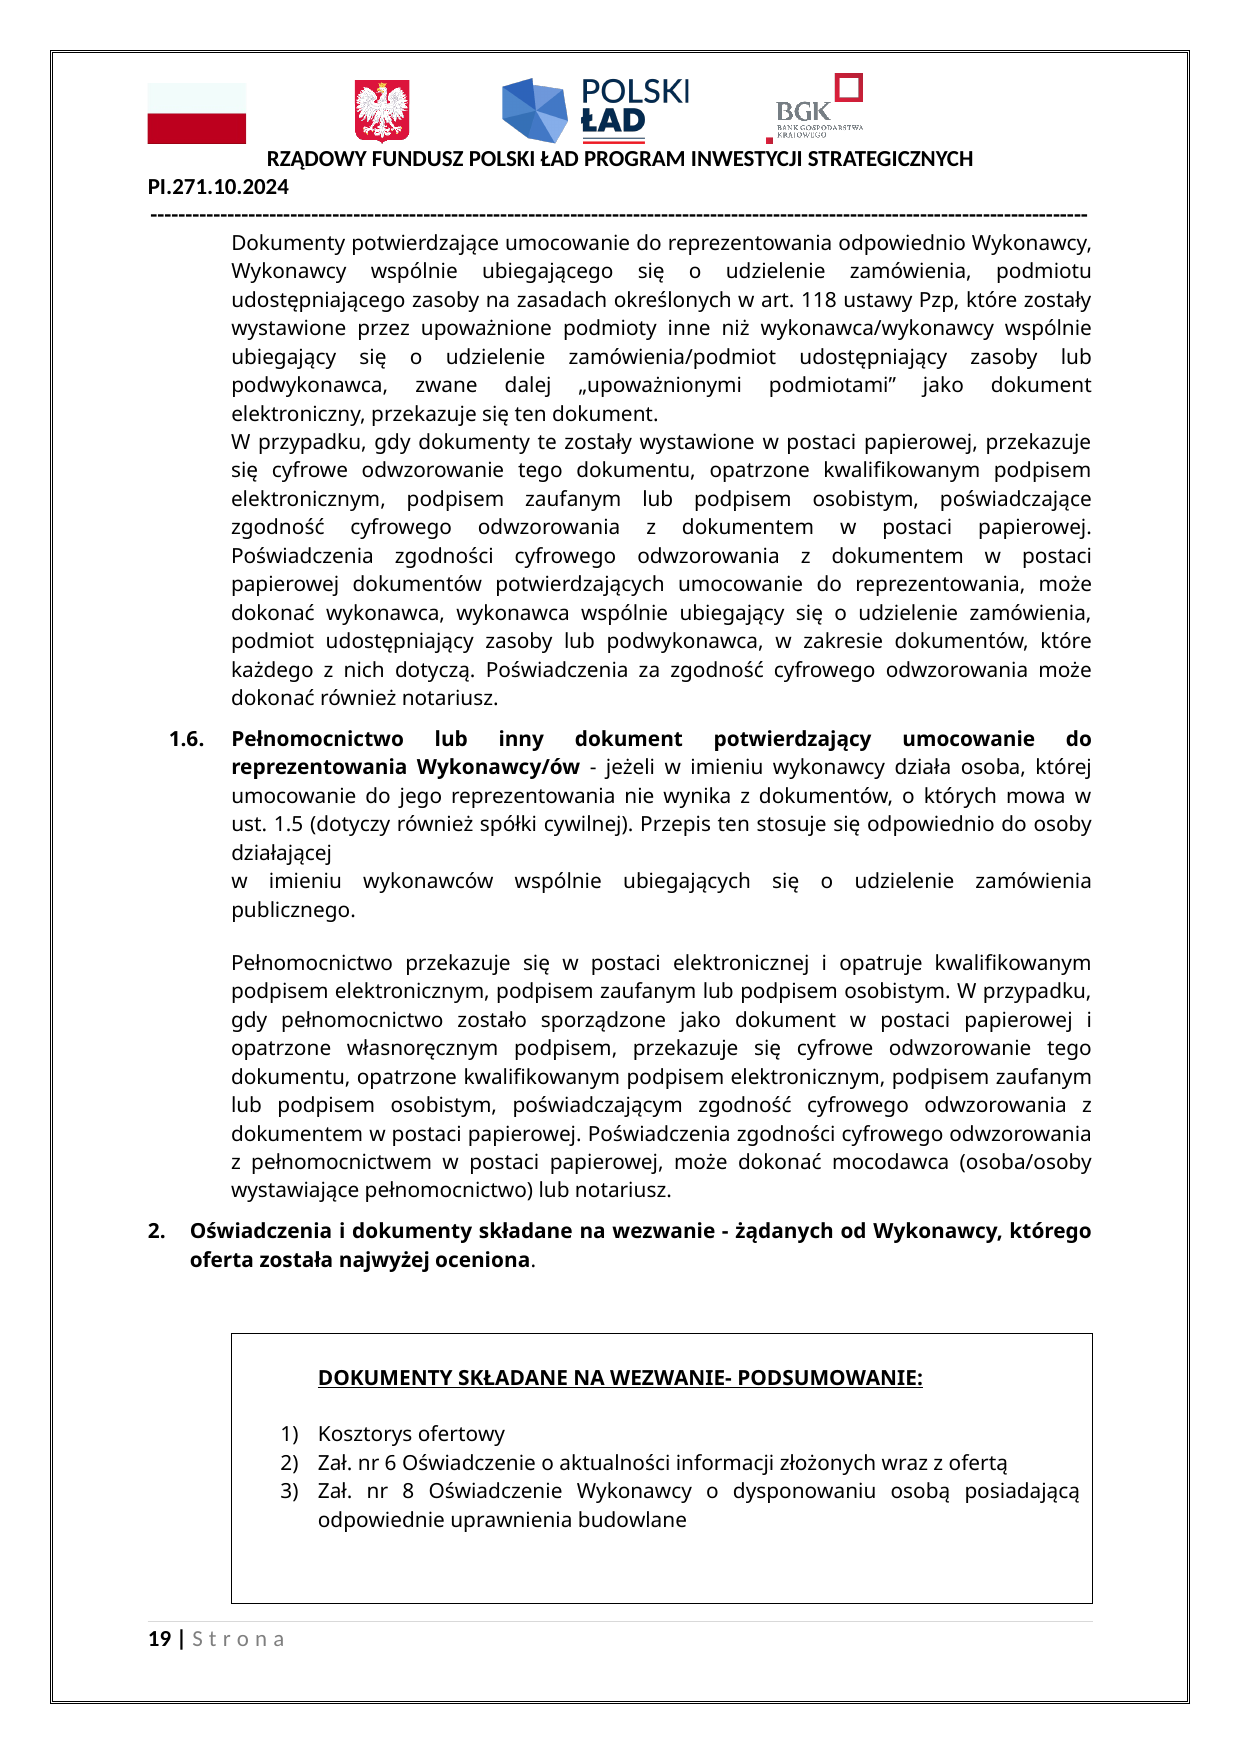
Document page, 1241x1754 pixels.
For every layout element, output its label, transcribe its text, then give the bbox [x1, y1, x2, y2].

list Pełnomocnictwo lub inny dokument potwierdzający umocowanie do reprezentowania Wykonawcy/ów - jeżeli w imieniu wykonawcy działa osoba, której umocowanie do jego reprezentowania nie wynika z dokumentów, o których mowa w ust. 1.5 (dotyczy również spółki cywilnej). Przepis ten stosuje się odpowiednio do osoby działającej w imieniu wykonawców wspólnie ubiegających się o udzielenie zamówienia publicznego. [168, 724, 1093, 923]
picture [502, 78, 689, 144]
list Pełnomocnictwo przekazuje się w postaci elektronicznej i opatruje kwalifikowanym podpisem elektronicznym, podpisem zaufanym lub podpisem osobistym. W przypadku, gdy pełnomocnictwo zostało sporządzone jako dokument w postaci papierowej i opatrzone własnoręcznym podpisem, przekazuje się cyfrowe odwzorowanie tego dokumentu, opatrzone kwalifikowanym podpisem elektronicznym, podpisem zaufanym lub podpisem osobistym, poświadczającym zgodność cyfrowego odwzorowania z dokumentem w postaci papierowej. Poświadczenia zgodności cyfrowego odwzorowania z pełnomocnictwem w postaci papierowej, może dokonać mocodawca (osoba/osoby wystawiające pełnomocnictwo) lub notariusz. [231, 948, 1093, 1204]
picture [354, 80, 410, 144]
table_header DOKUMENTY SKŁADANE NA WEZWANIE- PODSUMOWANIE: Kosztorys ofertowy Zał. nr 6 Oświadczenie o aktualności informacji złożonych wraz z ofertą Zał. nr 8 Oświadczenie Wykonawcy o dysponowaniu osobą posiadającą odpowiednie uprawnienia budowlane [232, 1334, 1092, 1603]
picture [147, 83, 247, 144]
list W przypadku, gdy dokumenty te zostały wystawione w postaci papierowej, przekazuje się cyfrowe odwzorowanie tego dokumentu, opatrzone kwalifikowanym podpisem elektronicznym, podpisem zaufanym lub podpisem osobistym, poświadczające zgodność cyfrowego odwzorowania z dokumentem w postaci papierowej. Poświadczenia zgodności cyfrowego odwzorowania z dokumentem w postaci papierowej dokumentów potwierdzających umocowanie do reprezentowania, może dokonać wykonawca, wykonawca wspólnie ubiegający się o udzielenie zamówienia, podmiot udostępniający zasoby lub podwykonawca, w zakresie dokumentów, które każdego z nich dotyczą. Poświadczenia za zgodność cyfrowego odwzorowania może dokonać również notariusz. [231, 427, 1093, 712]
subtitle Oświadczenia i dokumenty składane na wezwanie - żądanych od Wykonawcy, którego oferta została najwyżej oceniona. [148, 1217, 1093, 1273]
picture [766, 73, 863, 144]
list Dokumenty potwierdzające umocowanie do reprezentowania odpowiednio Wykonawcy, Wykonawcy wspólnie ubiegającego się o udzielenie zamówienia, podmiotu udostępniającego zasoby na zasadach określonych w art. 118 ustawy Pzp, które zostały wystawione przez upoważnione podmioty inne niż wykonawca/wykonawcy wspólnie ubiegający się o udzielenie zamówienia/podmiot udostępniający zasoby lub podwykonawca, zwane dalej „upoważnionymi podmiotami” jako dokument elektroniczny, przekazuje się ten dokument. [231, 228, 1093, 427]
